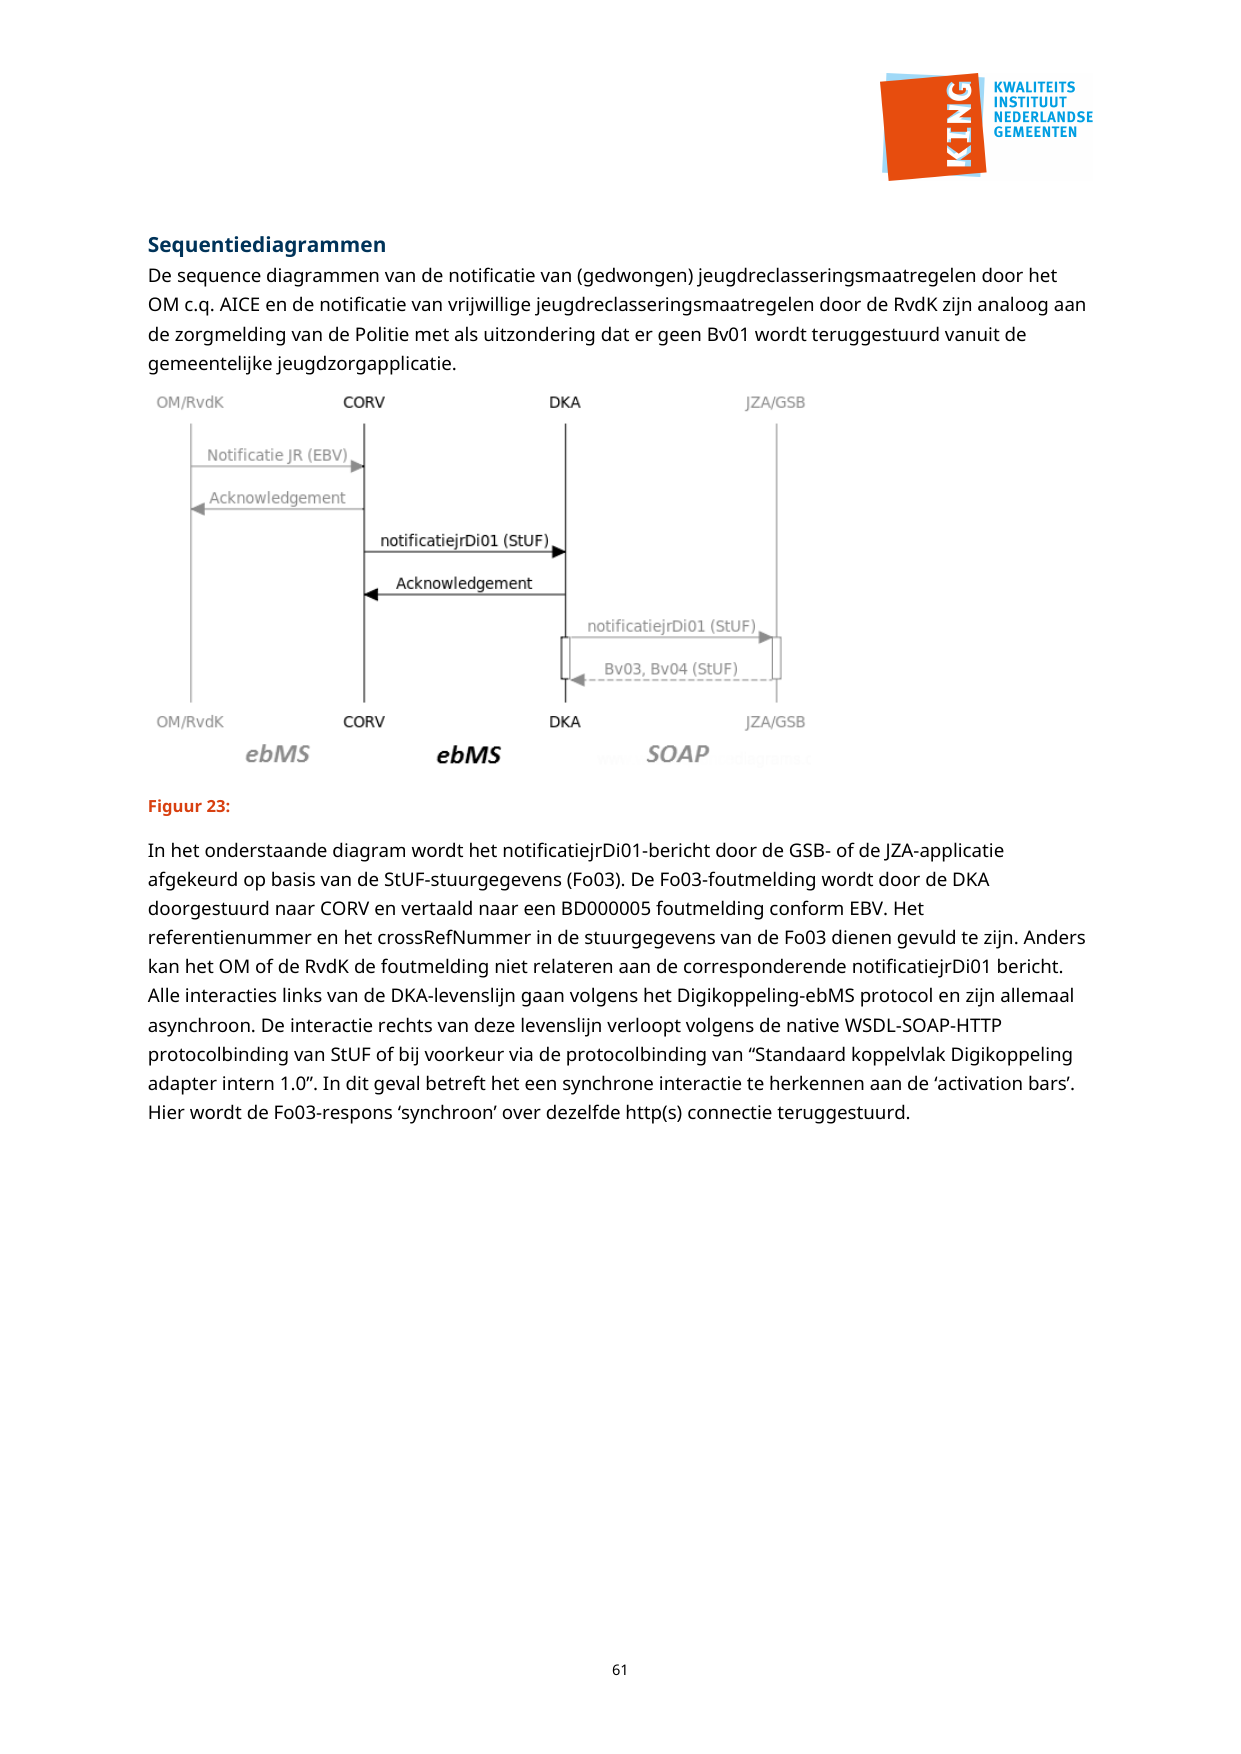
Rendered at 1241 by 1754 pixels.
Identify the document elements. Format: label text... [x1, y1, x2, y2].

picture [880, 73, 1093, 181]
text Alle interacties links van de DKA-levenslijn gaan volgens het Digikoppeling-ebMS protocol en zijn allemaal asynchroon. De interactie rechts van deze levenslijn verloopt volgens de native WSDL-SOAP-HTTP protocolbinding van StUF of bij voorkeur via de protocolbinding van “Standaard koppelvlak Digikoppeling adapter intern 1.0”. In dit geval betreft het een synchrone interactie te herkennen aan de ‘activation bars’. Hier wordt de Fo03-respons ‘synchroon’ over dezelfde http(s) connectie teruggestuurd. [148, 979, 1092, 1125]
picture [147, 375, 811, 790]
text In het onderstaande diagram wordt het notificatiejrDi01-bericht door de GSB- of de JZA-applicatie afgekeurd op basis van de StUF-stuurgegevens (Fo03). De Fo03-foutmelding wordt door de DKA doorgestuurd naar CORV en vertaald naar een BD000005 foutmelding conform EBV. Het referentienummer en het crossRefNummer in de stuurgegevens van de Fo03 dienen gevuld te zijn. Anders kan het OM of de RvdK de foutmelding niet relateren aan de corresponderende notificatiejrDi01 bericht. [148, 833, 1092, 979]
text Sequentiediagrammen [148, 207, 1092, 259]
text De sequence diagrammen van de notificatie van (gedwongen) jeugdreclasseringsmaatregelen door het OM c.q. AICE en de notificatie van vrijwillige jeugdreclasseringsmaatregelen door de RvdK zijn analoog aan de zorgmelding van de Politie met als uitzondering dat er geen Bv01 wordt teruggestuurd vanuit de gemeentelijke jeugdzorgapplicatie. [148, 259, 1092, 376]
